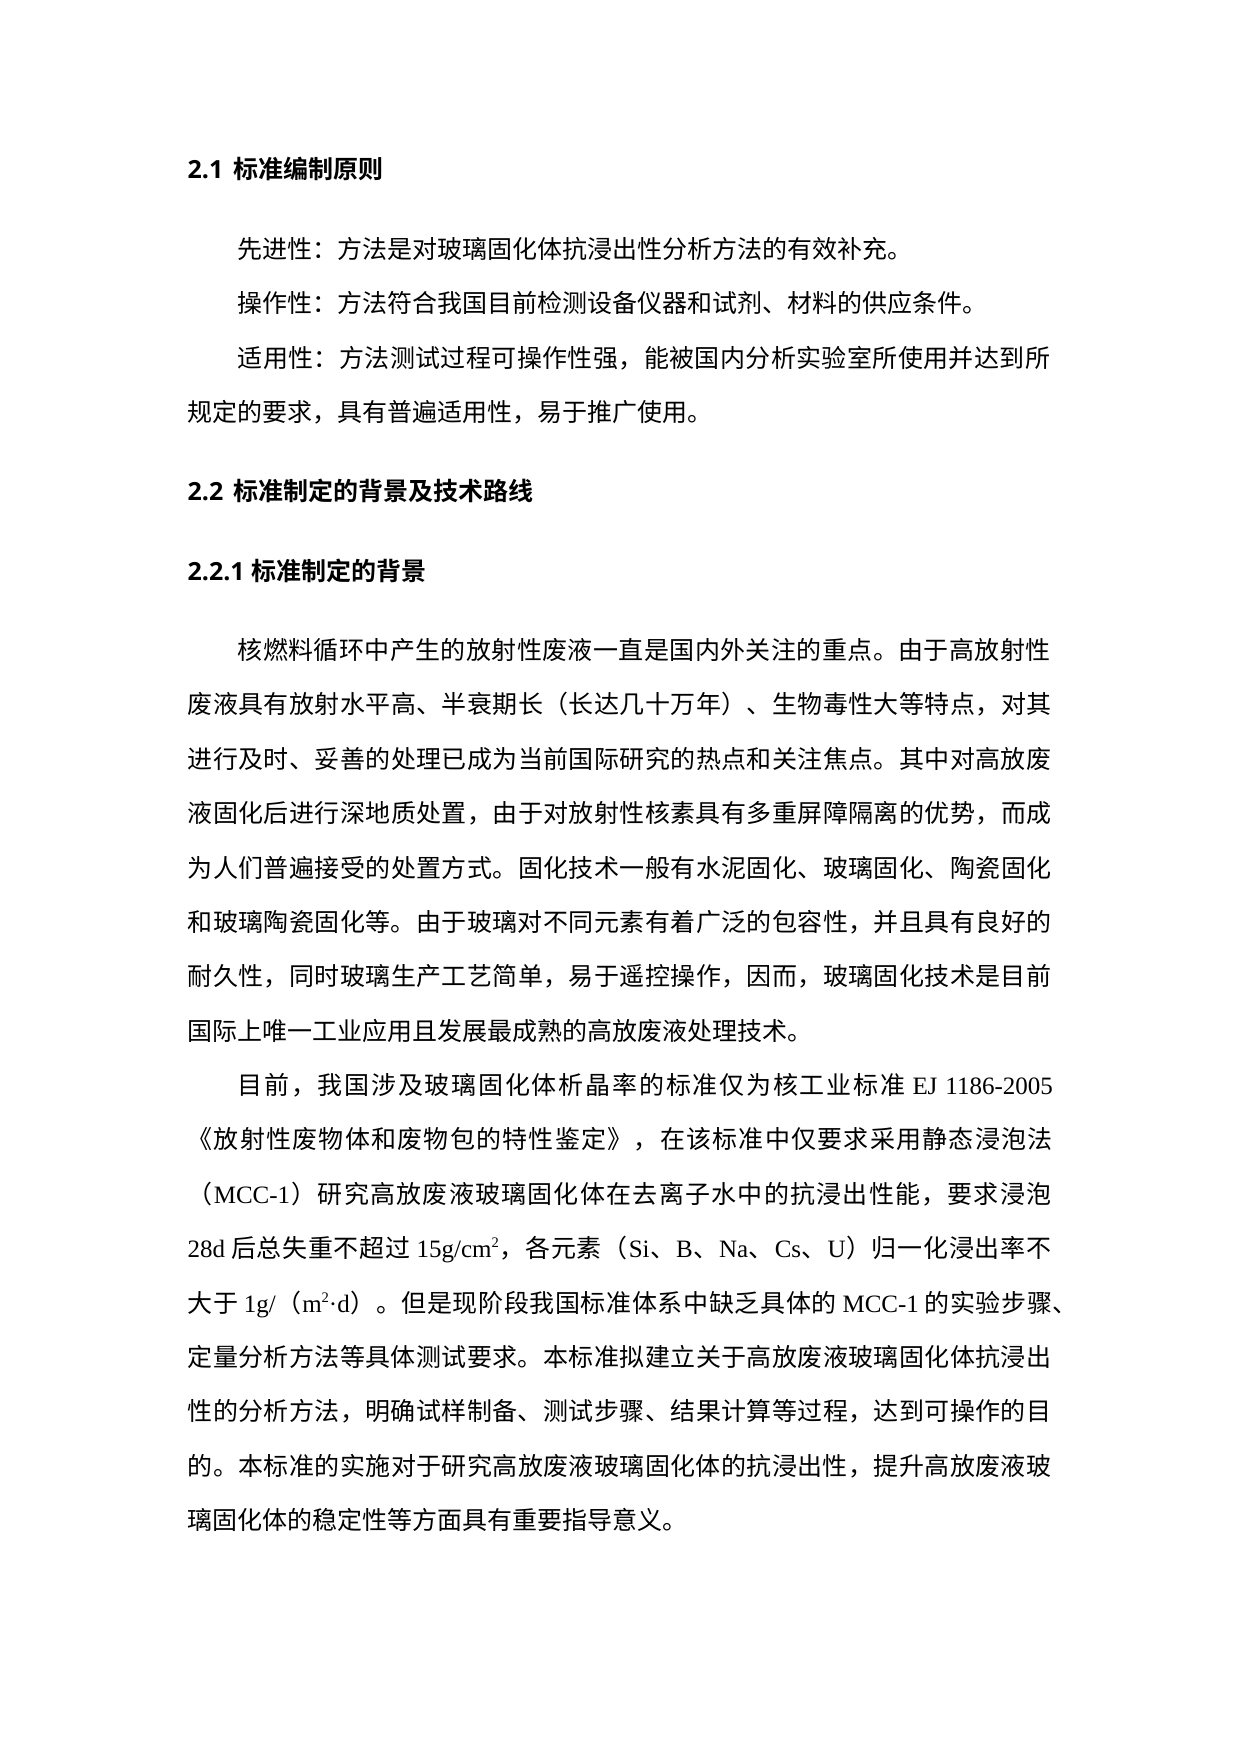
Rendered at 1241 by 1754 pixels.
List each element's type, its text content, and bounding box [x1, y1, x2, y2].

text 标准制定的背景 [187, 551, 1053, 587]
text 目前，我国涉及玻璃固化体析晶率的标准仅为核工业标准EJ 1186-2005《放射性废物体和废物包的特性鉴定》，在该标准中仅要求采用静态浸泡法（MCC-1）研究高放废液玻璃固化体在去离子水中的抗浸出性能，要求浸泡28d后总失重不超过15g/cm2，各元素（Si、B、Na、Cs、U）归一化浸出率不大于1g/（m2·d）。但是现阶段我国标准体系中缺乏具体的MCC-1的实验步骤、定量分析方法等具体测试要求。本标准拟建立关于高放废液玻璃固化体抗浸出性的分析方法，明确试样制备、测试步骤、结果计算等过程，达到可操作的目的。本标准的实施对于研究高放废液玻璃固化体的抗浸出性，提升高放废液玻璃固化体的稳定性等方面具有重要指导意义。 [187, 1066, 1053, 1537]
list 标准编制原则 [187, 150, 1053, 186]
text 核燃料循环中产生的放射性废液一直是国内外关注的重点。由于高放射性废液具有放射水平高、半衰期长（长达几十万年）、生物毒性大等特点，对其进行及时、妥善的处理已成为当前国际研究的热点和关注焦点。其中对高放废液固化后进行深地质处置，由于对放射性核素具有多重屏障隔离的优势，而成为人们普遍接受的处置方式。固化技术一般有水泥固化、玻璃固化、陶瓷固化和玻璃陶瓷固化等。由于玻璃对不同元素有着广泛的包容性，并且具有良好的耐久性，同时玻璃生产工艺简单，易于遥控操作，因而，玻璃固化技术是目前国际上唯一工业应用且发展最成熟的高放废液处理技术。 [187, 631, 1053, 1047]
text 操作性：方法符合我国目前检测设备仪器和试剂、材料的供应条件。 [187, 284, 1053, 320]
text 先进性：方法是对玻璃固化体抗浸出性分析方法的有效补充。 [187, 229, 1053, 266]
list 标准制定的背景及技术路线 [187, 472, 1053, 508]
text 适用性：方法测试过程可操作性强，能被国内分析实验室所使用并达到所规定的要求，具有普遍适用性，易于推广使用。 [187, 338, 1053, 429]
